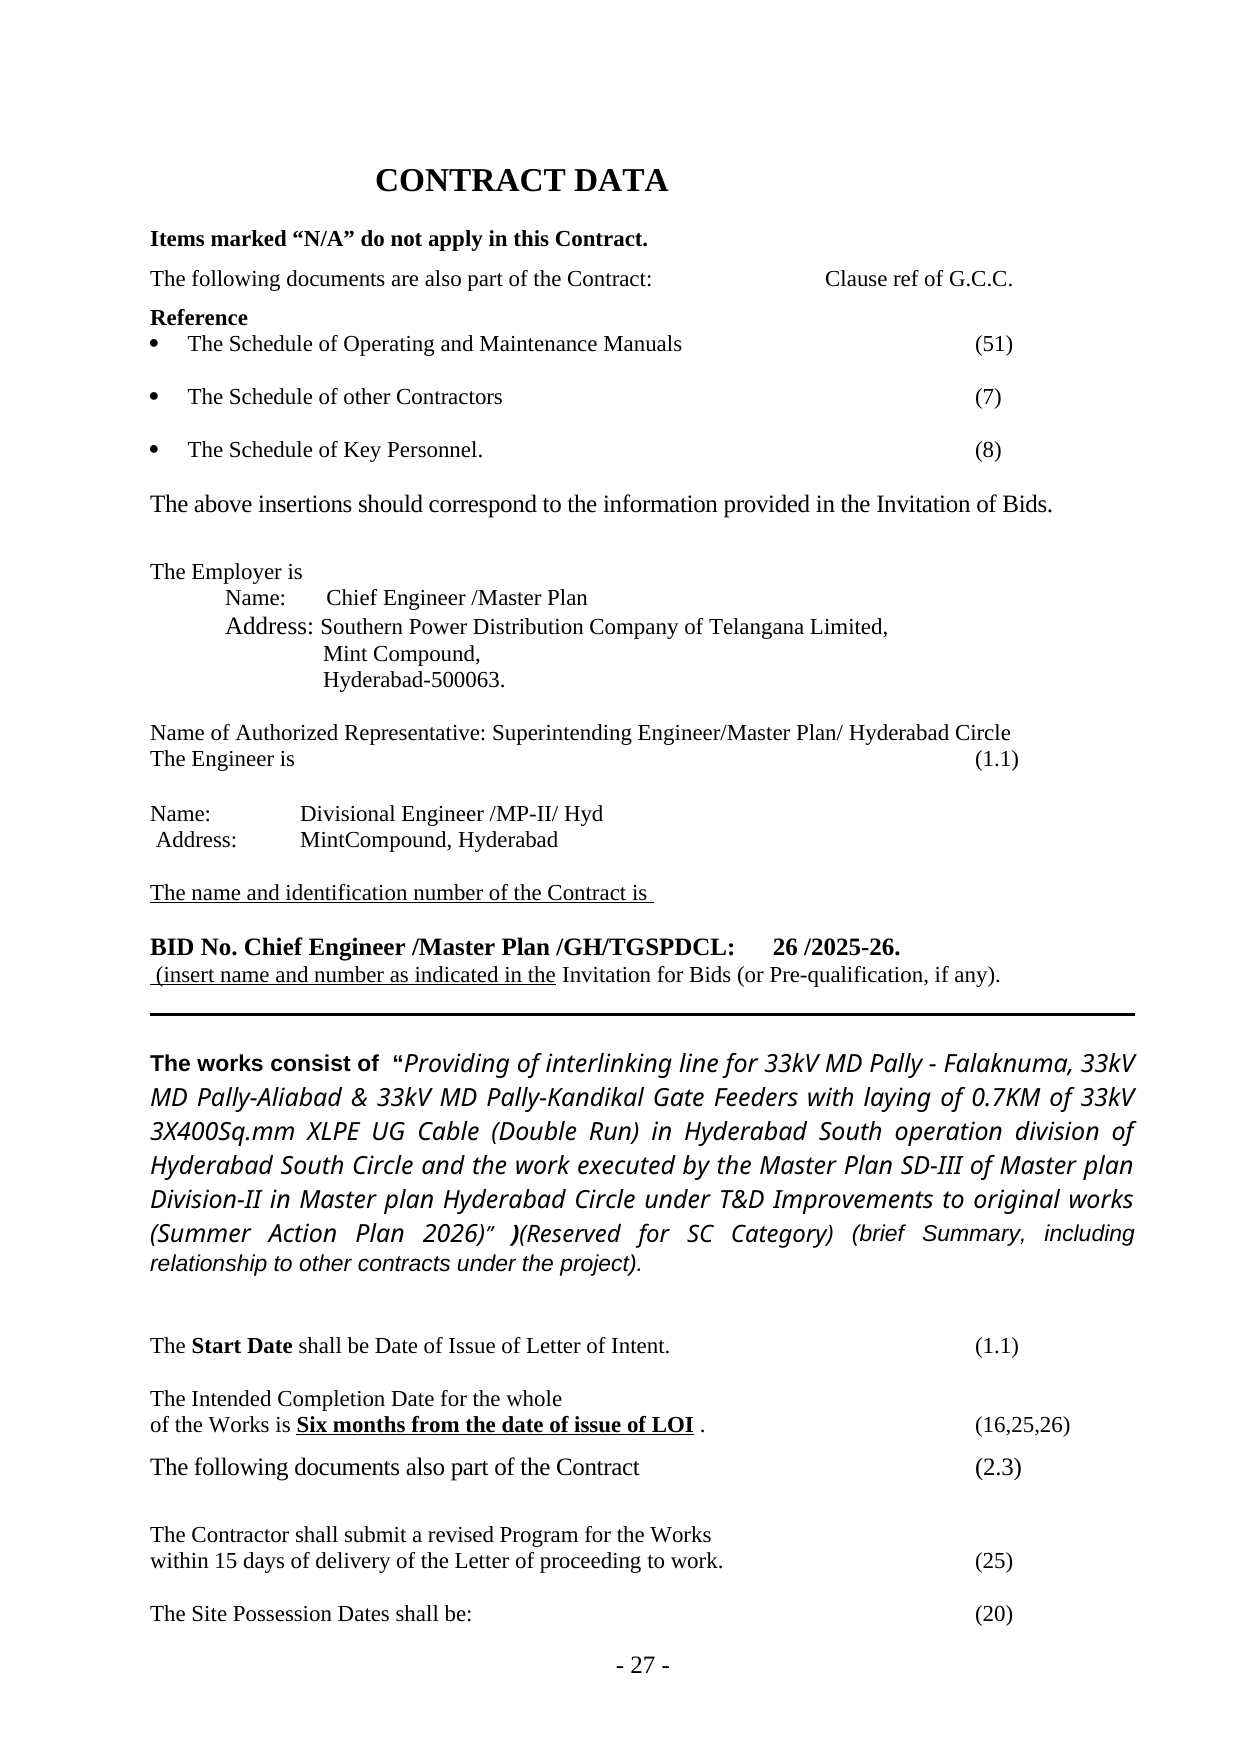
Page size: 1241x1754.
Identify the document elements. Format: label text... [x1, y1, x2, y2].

text Name of Authorized Representative: Superintending Engineer/Master Plan/ Hyderabad Circle [150, 719, 1135, 745]
text Hyderabad-500063. [300, 666, 1135, 692]
text BID No. Chief Engineer /Master Plan /GH/TGSPDCL: 26 /2025-26. [150, 932, 1135, 961]
text The above insertions should correspond to the information provided in the Invitation of Bids. [150, 489, 1135, 517]
text The works consist of “Providing of interlinking line for 33kV MD Pally - Falaknuma, 33kV MD Pally-Aliabad & 33kV MD Pally-Kandikal Gate Feeders with laying of 0.7KM of 33kV 3X400Sq.mm XLPE UG Cable (Double Run) in Hyderabad South operation division of Hyderabad South Circle and the work executed by the Master Plan SD-III of Master plan Division-II in Master plan Hyderabad Circle under T&D Improvements to original works (Summer Action Plan 2026)” )(Reserved for SC Category) (brief Summary, including relationship to other contracts under the project). [150, 1046, 1135, 1276]
text Items marked “N/A” do not apply in this Contract. [150, 225, 1135, 252]
text Address: Southern Power Distribution Company of Telangana Limited, [225, 611, 1135, 639]
text Name: Divisional Engineer /MP-II/ Hyd [150, 800, 1135, 826]
list The Schedule of Operating and Maintenance Manuals (51) [150, 331, 1135, 357]
text The following documents are also part of the Contract: Clause ref of G.C.C. [150, 265, 1135, 291]
text Mint Compound, [300, 639, 1135, 666]
text The Intended Completion Date for the whole [150, 1384, 1135, 1411]
text of the Works is Six months from the date of issue of LOI . (16,25,26) [150, 1411, 1135, 1437]
text Reference [150, 304, 1135, 331]
text The Engineer is (1.1) [150, 745, 1135, 771]
text The Site Possession Dates shall be: (20) [150, 1600, 1135, 1627]
list The Schedule of other Contractors (7) [150, 383, 1135, 409]
list The Schedule of Key Personnel. (8) [150, 436, 1135, 462]
text The Employer is [150, 558, 1135, 584]
text Name: Chief Engineer /Master Plan [150, 584, 1201, 611]
text The name and identification number of the Contract is [150, 879, 1135, 906]
text Address: MintCompound, Hyderabad [150, 826, 1135, 853]
text (insert name and number as indicated in the Invitation for Bids (or Pre-qualification, if any). [150, 961, 1135, 1013]
text The Start Date shall be Date of Issue of Letter of Intent. (1.1) [150, 1332, 1135, 1358]
text The following documents also part of the Contract (2.3) [150, 1452, 1135, 1480]
text The Contractor shall submit a revised Program for the Works [150, 1521, 1135, 1547]
text CONTRACT DATA [300, 161, 1135, 199]
text within 15 days of delivery of the Letter of proceeding to work. (25) [150, 1547, 1135, 1574]
